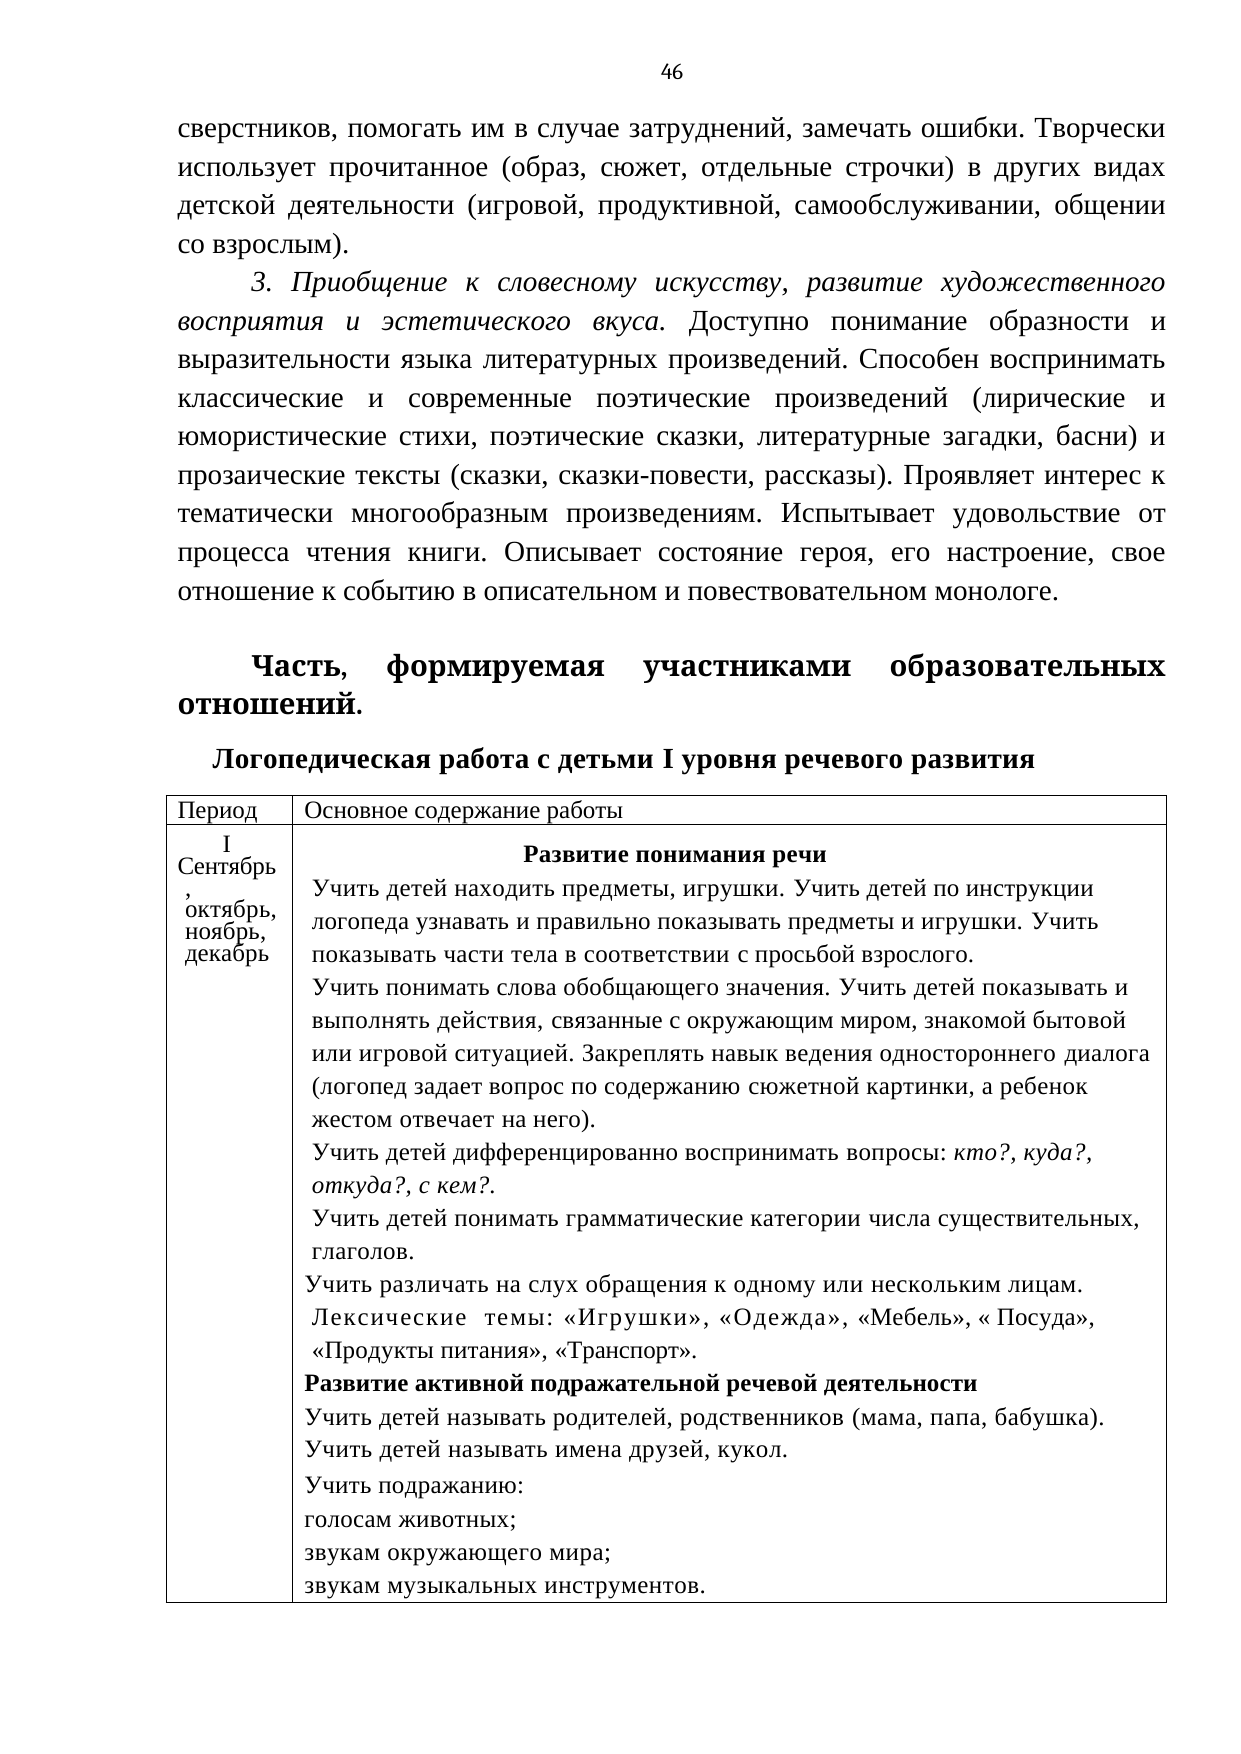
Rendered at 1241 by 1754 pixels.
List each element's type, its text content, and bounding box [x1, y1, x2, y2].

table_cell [293, 825, 1166, 1602]
table_header Период [167, 796, 292, 823]
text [177, 110, 1166, 259]
text Логопедическая работа с детьми I уровня речевого развития [177, 748, 1156, 774]
text 3. Приобщение к словесному искусству, развитие художественного восприятия и эстетического вкуса. Доступно понимание образности и выразительности языка литературных произведений. Способен воспринимать классические и современные поэтические произведений (лирические и юмористические стихи, поэтические сказки, литературные загадки, басни) и прозаические тексты (сказки, сказки-повести, рассказы). Проявляет интерес к тематически многообразным произведениям. Испытывает удовольствие от процесса чтения книги. Описывает состояние героя, его настроение, свое отношение к событию в описательном и повествовательном монологе. [177, 264, 1166, 606]
table_header Основное содержание работы [293, 796, 1166, 823]
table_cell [167, 825, 292, 1602]
text Часть, формируемая участниками образовательных отношений. [177, 650, 1166, 722]
